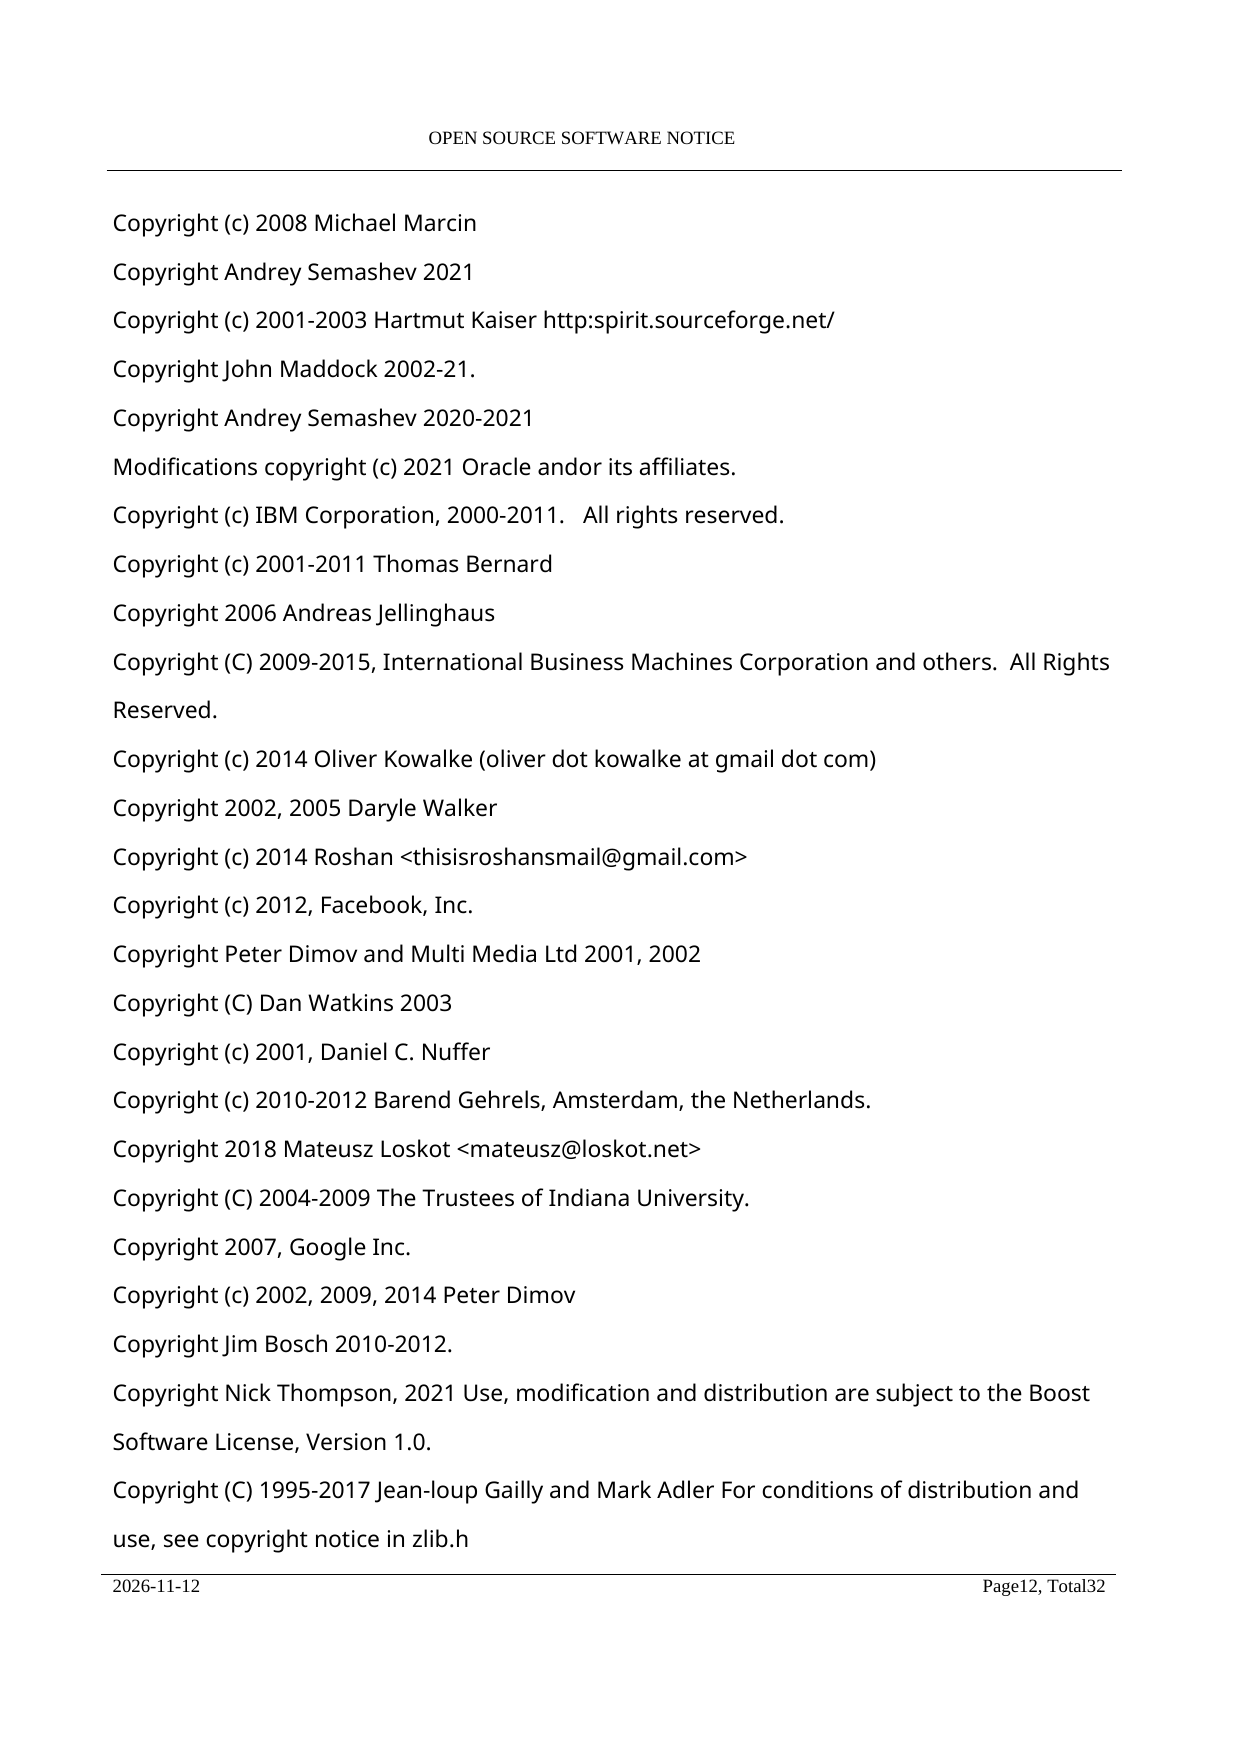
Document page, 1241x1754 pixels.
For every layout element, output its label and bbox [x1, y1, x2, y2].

text [112, 206, 1128, 1555]
